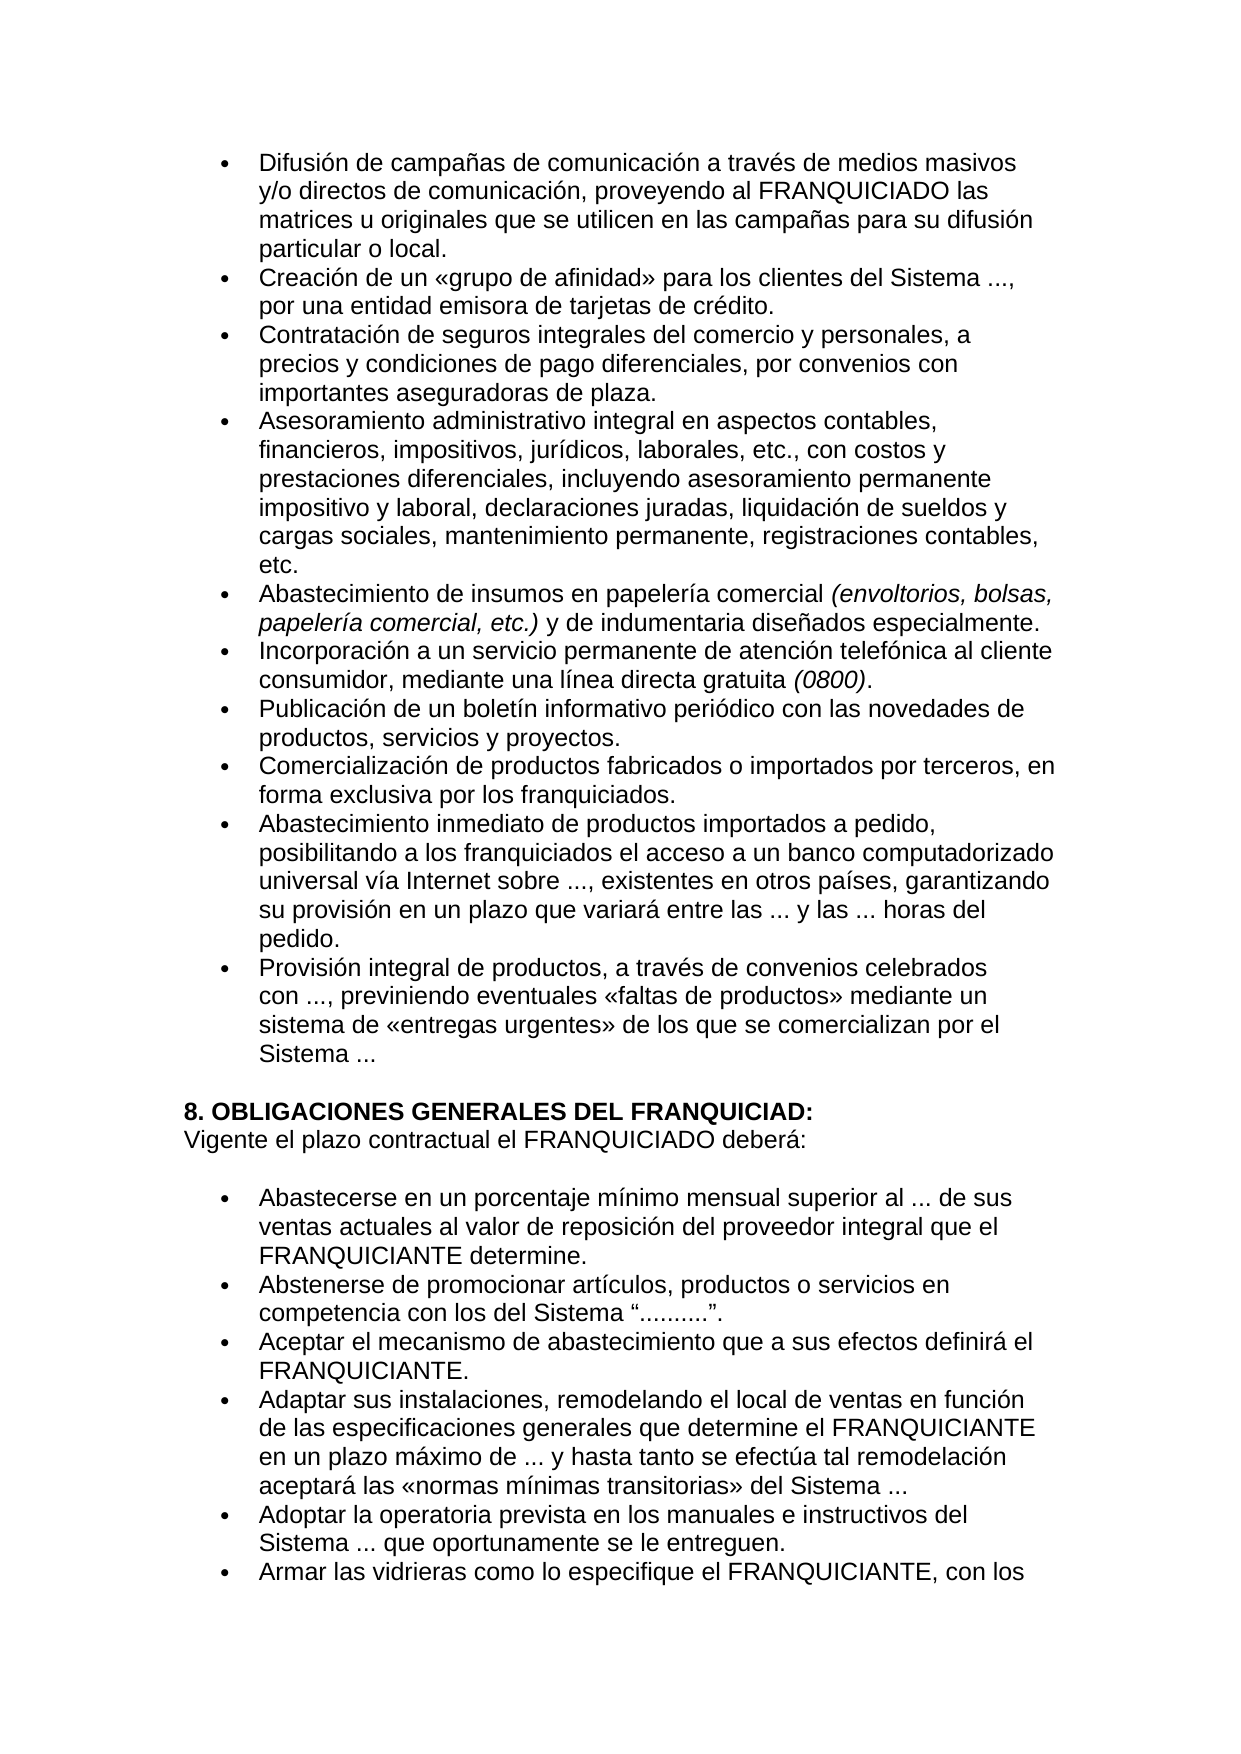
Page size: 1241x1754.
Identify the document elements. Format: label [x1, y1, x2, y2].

table_cell [177, 148, 1063, 1586]
